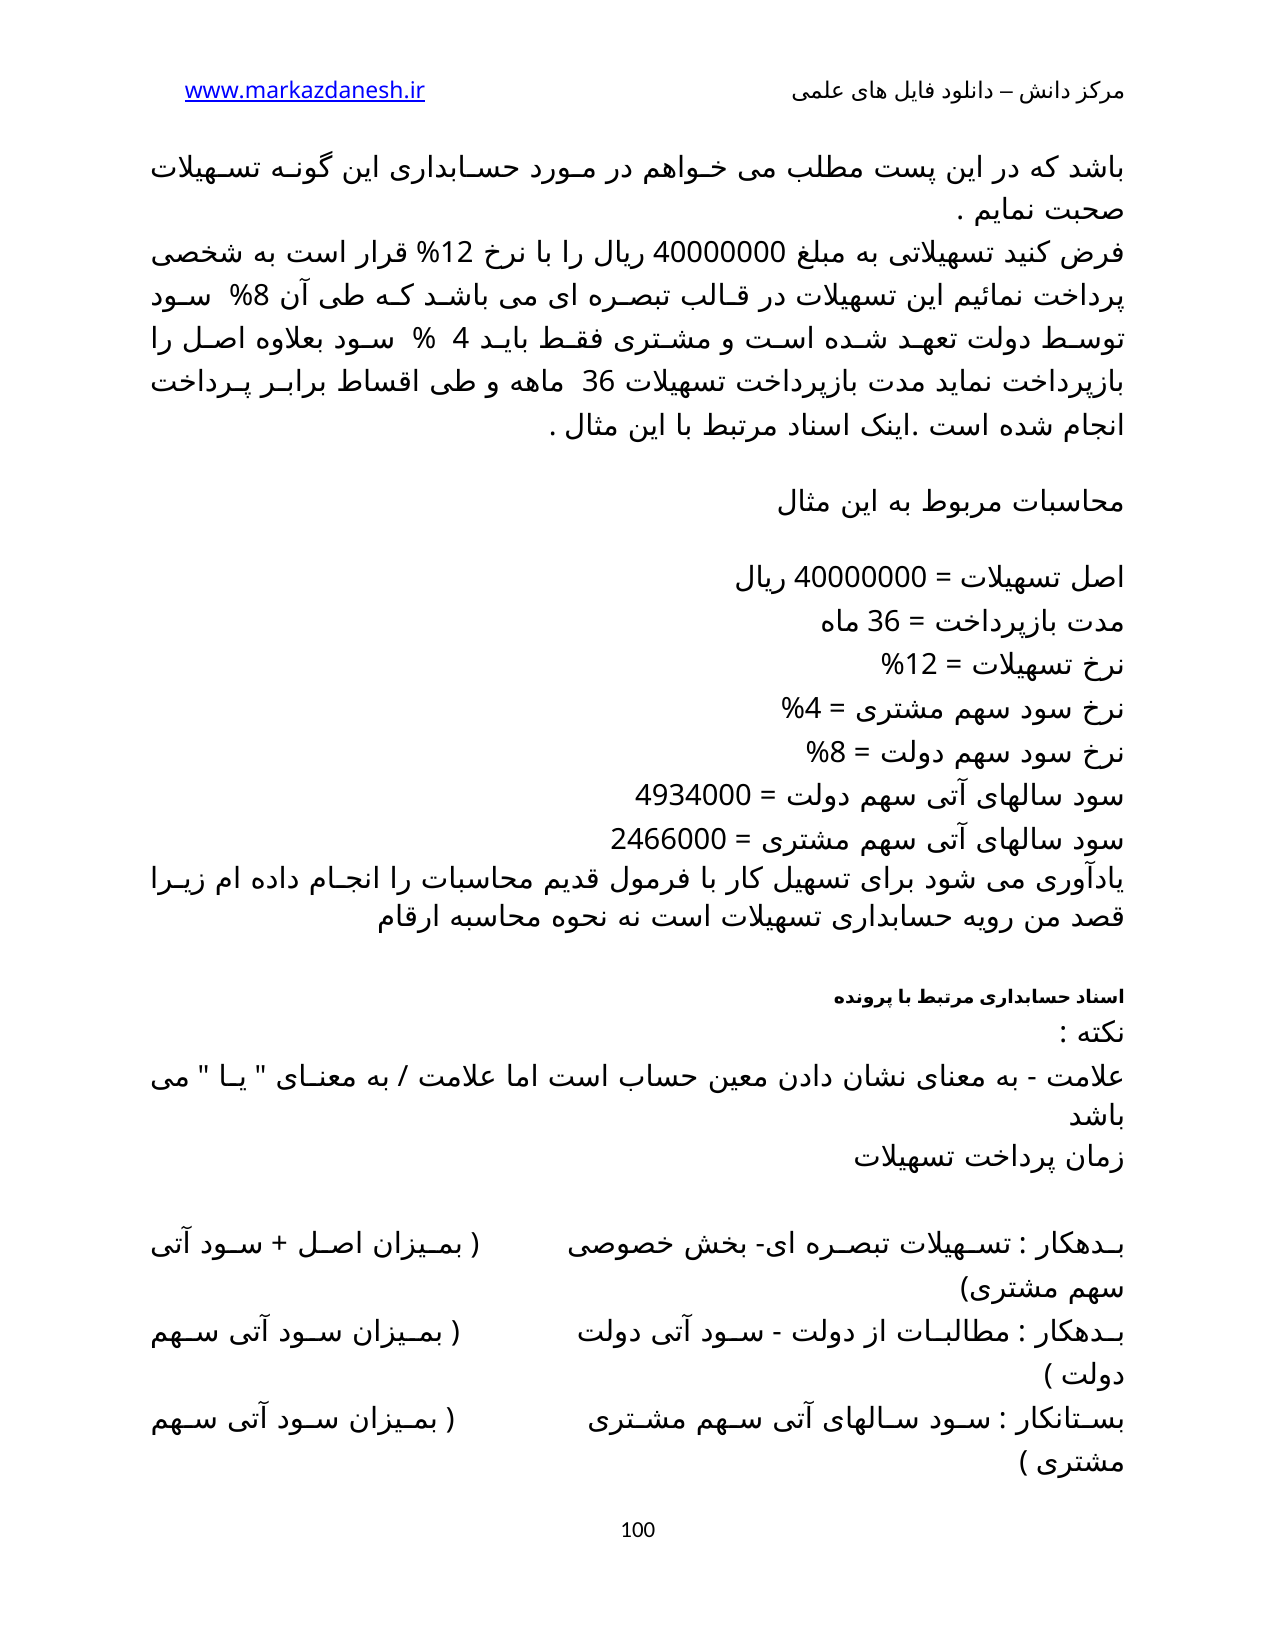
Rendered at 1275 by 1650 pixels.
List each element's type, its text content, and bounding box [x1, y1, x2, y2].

text زمان پرداخت تسهیلات [150, 1135, 1125, 1175]
text بدهکار : تسهیلات تبصره ای- بخش خصوصی ( بمیزان اصل + سود آتی سهم مشتری) [150, 1179, 1125, 1306]
text سود سالهای آتی سهم مشتری = 2466000 [150, 818, 1125, 858]
text مدت بازپرداخت = 36 ماه [150, 600, 1125, 640]
text علامت - به معنای نشان دادن معین حساب است اما علامت / به معنای " یا " می باشد [150, 1055, 1125, 1132]
text نرخ سود سهم دولت = 8% [150, 731, 1125, 771]
text یادآوری می شود برای تسهیل کار با فرمول قدیم محاسبات را انجام داده ام زیرا قصد من رویه حسابداری تسهیلات است نه نحوه محاسبه ارقام [150, 862, 1125, 933]
text سود سالهای آتی سهم دولت = 4934000 [150, 774, 1125, 814]
text بدهکار : مطالبات از دولت - سود آتی دولت ( بمیزان سود آتی سهم دولت ) [150, 1310, 1125, 1393]
text نرخ تسهیلات = 12% [150, 644, 1125, 683]
text بستانکار : سود سالهای آتی سهم مشتری ( بمیزان سود آتی سهم مشتری ) [150, 1397, 1125, 1480]
text نکته : [150, 1011, 1125, 1051]
text محاسبات مربوط به این مثال [150, 448, 1125, 520]
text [150, 150, 1125, 228]
text نرخ سود سهم مشتری = 4% [150, 687, 1125, 727]
text اصل تسهیلات = 40000000 ریال [150, 524, 1125, 596]
text فرض کنید تسهیلاتی به مبلغ 40000000 ریال را با نرخ 12% قرار است به شخصی پرداخت نمائیم این تسهیلات در قالب تبصره ای می باشد که طی آن 8% سود توسط دولت تعهد شده است و مشتری فقط باید 4 % سود بعلاوه اصل را بازپرداخت نماید مدت بازپرداخت تسهیلات 36 ماهه و طی اقساط برابر پرداخت انجام شده است .اینک اسناد مرتبط با این مثال . [150, 232, 1125, 444]
subtitle اسناد حسابداری مرتبط با پرونده [150, 986, 1125, 1008]
